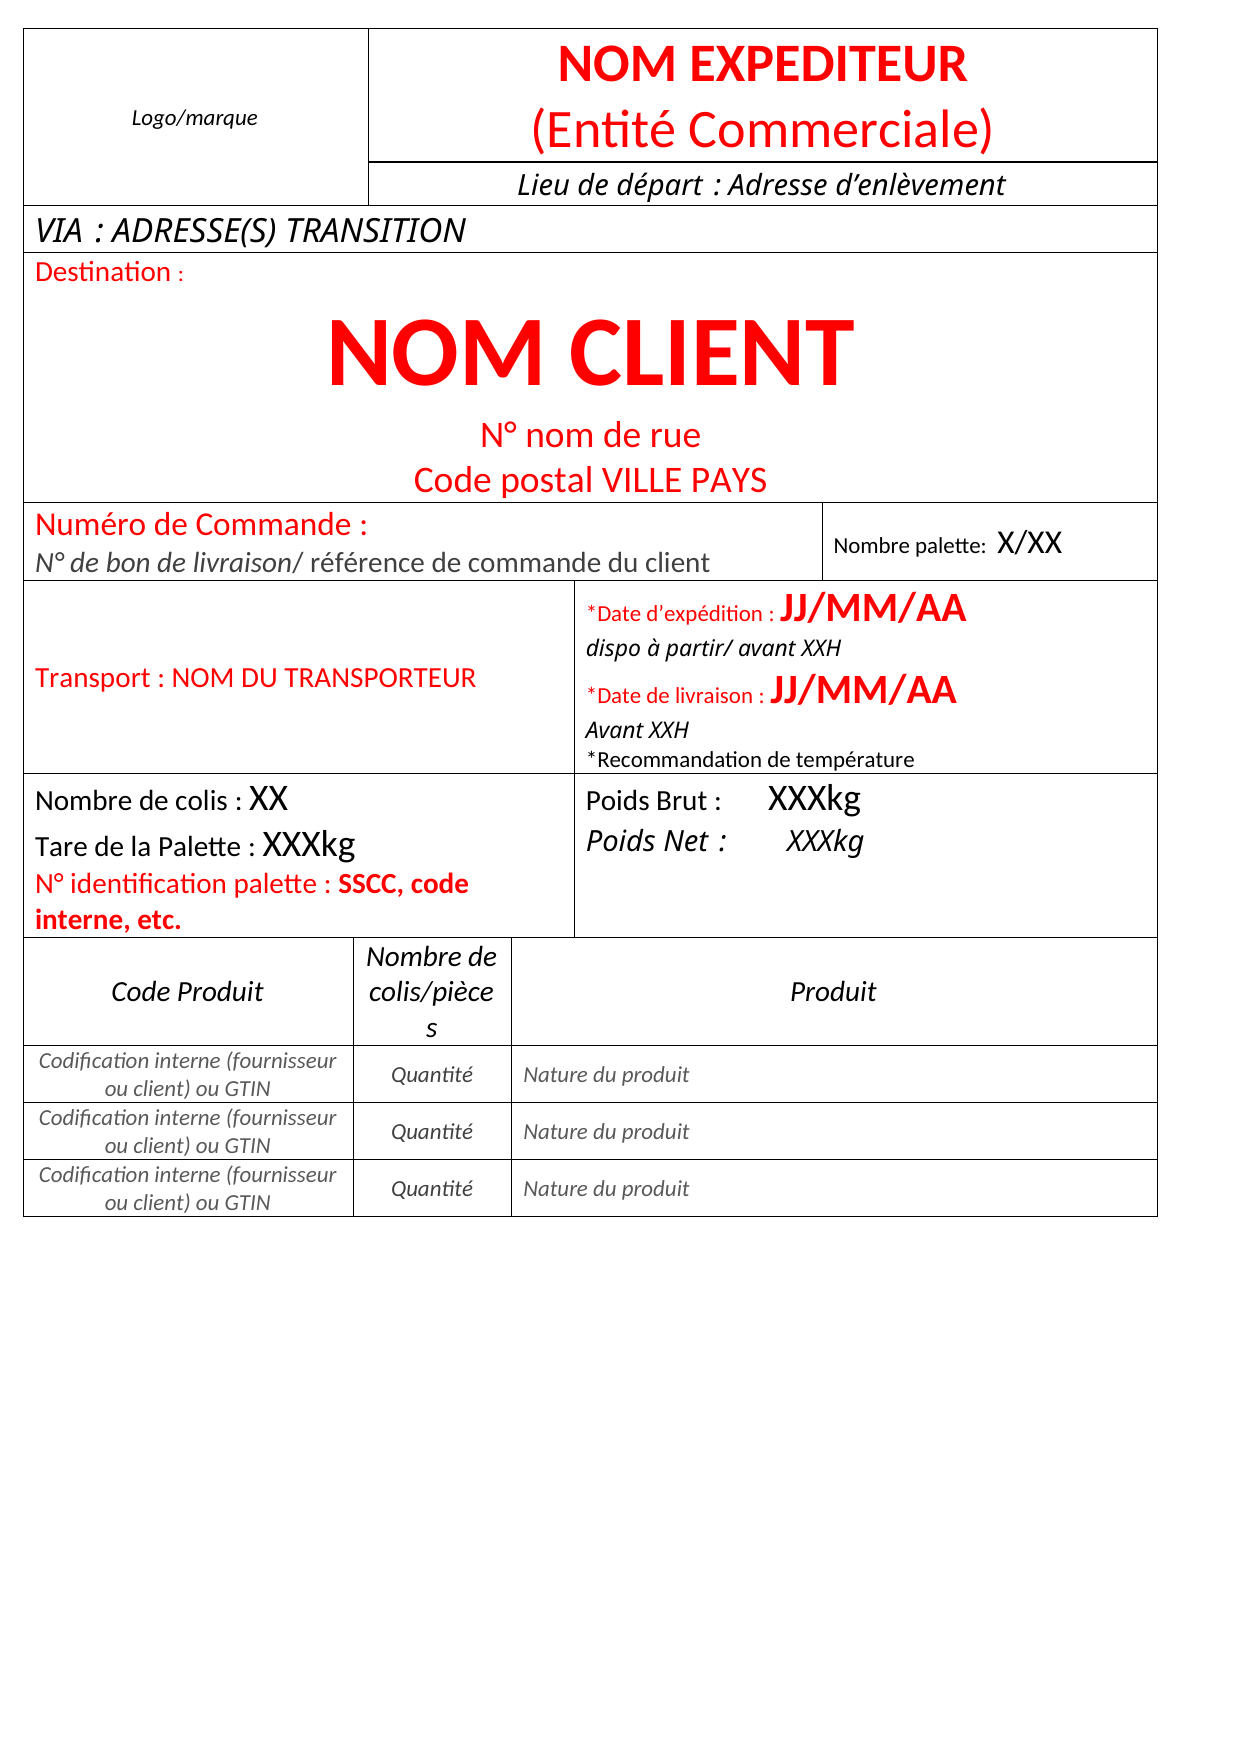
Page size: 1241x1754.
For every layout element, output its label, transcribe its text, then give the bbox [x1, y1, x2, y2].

table_cell Codification interne (fournisseur ou client) ou GTIN [24, 1103, 353, 1159]
table_cell Nombre de colis : XX Tare de la Palette : XXXkg N° identification palette : SSCC, code interne, etc. [24, 774, 574, 937]
table_cell Code Produit [24, 938, 353, 1045]
table_cell Quantité [354, 1160, 511, 1216]
table_cell Nombre de colis/pièces [354, 938, 511, 1045]
table_cell Numéro de Commande : N° de bon de livraison/ référence de commande du client [24, 503, 822, 580]
table_cell Codification interne (fournisseur ou client) ou GTIN [24, 1160, 353, 1216]
table_cell Nature du produit [512, 1160, 1157, 1216]
table_cell VIA : ADRESSE(S) TRANSITION [24, 206, 1157, 252]
table_cell Nature du produit [512, 1046, 1157, 1102]
table_cell Transport : NOM DU TRANSPORTEUR [24, 581, 574, 773]
table_cell Lieu de départ : Adresse d’enlèvement [369, 163, 1157, 205]
table_header NOM EXPEDITEUR (Entité Commerciale) [369, 29, 1157, 161]
table_cell Codification interne (fournisseur ou client) ou GTIN [24, 1046, 353, 1102]
table_cell Nombre palette: X/XX [823, 503, 1157, 580]
table_cell Destination : NOM CLIENT N° nom de rue Code postal VILLE PAYS [24, 253, 1157, 502]
table_cell *Date d’expédition : JJ/MM/AA dispo à partir/ avant XXH *Date de livraison : JJ/MM/AA Avant XXH *Recommandation de température [575, 581, 1157, 773]
table_cell Quantité [354, 1103, 511, 1159]
table_cell Poids Brut : XXXkg Poids Net : XXXkg [575, 774, 1157, 937]
table_cell Produit [512, 938, 1157, 1045]
table_cell Nature du produit [512, 1103, 1157, 1159]
table_cell Quantité [354, 1046, 511, 1102]
table_header Logo/marque [24, 29, 368, 205]
